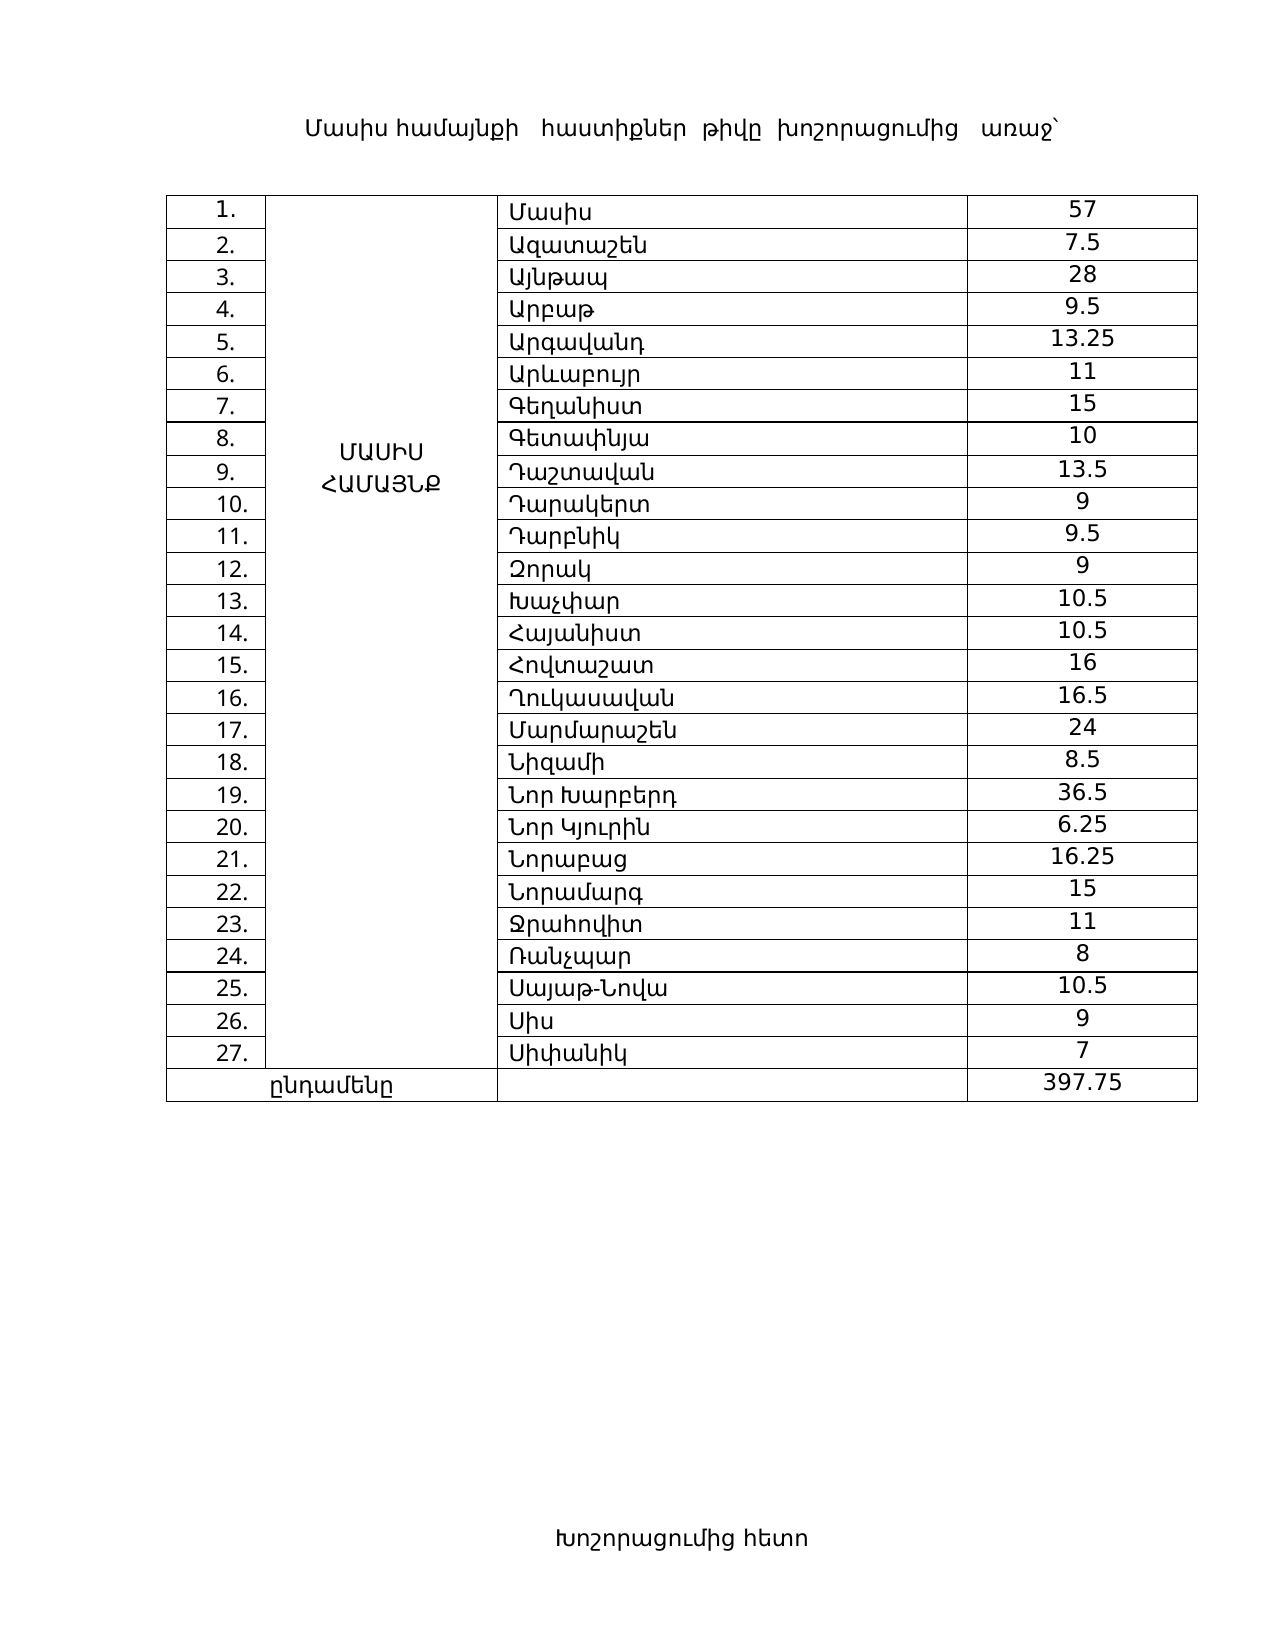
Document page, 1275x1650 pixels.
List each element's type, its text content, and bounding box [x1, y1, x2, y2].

table_cell 28 [968, 261, 1197, 292]
table_cell Հովտաշատ [498, 650, 967, 681]
table_cell 10.5 [968, 617, 1197, 648]
table_cell Դարբնիկ [498, 520, 967, 552]
table_cell 10.5 [968, 585, 1197, 616]
table_cell Գեղանիստ [498, 390, 967, 421]
table_cell [167, 585, 265, 616]
table_cell 8 [968, 940, 1197, 971]
table_cell [167, 358, 265, 389]
table_cell [167, 682, 265, 713]
table_cell Նոր Կյուրին [498, 811, 967, 842]
table_cell 8.5 [968, 746, 1197, 778]
table_cell Դաշտավան [498, 456, 967, 487]
table_cell [167, 1037, 265, 1068]
table_cell 10.5 [968, 973, 1197, 1004]
table_cell 15 [968, 390, 1197, 421]
table_cell Զորակ [498, 553, 967, 584]
table_cell Խաչփար [498, 585, 967, 616]
table_cell Ռանչպար [498, 940, 967, 971]
table_cell 9 [968, 488, 1197, 519]
table_cell [167, 940, 265, 971]
table_cell [167, 714, 265, 745]
table_cell 7.5 [968, 229, 1197, 260]
table_cell 36.5 [968, 779, 1197, 810]
table_cell Սիս [498, 1005, 967, 1036]
table_cell 13.25 [968, 326, 1197, 357]
table_cell 11 [968, 908, 1197, 939]
table_cell [167, 520, 265, 552]
table_cell 16.5 [968, 682, 1197, 713]
table_cell [167, 811, 265, 842]
table_cell Նորաբաց [498, 843, 967, 874]
table_cell 9.5 [968, 293, 1197, 324]
table_cell 16.25 [968, 843, 1197, 874]
table_cell [167, 650, 265, 681]
table_cell 10 [968, 423, 1197, 455]
table_cell 397.75 [968, 1069, 1197, 1101]
table_cell [167, 488, 265, 519]
table_cell Նիզամի [498, 746, 967, 778]
table_cell 6.25 [968, 811, 1197, 842]
table_cell [167, 973, 265, 1004]
table_cell Սիփանիկ [498, 1037, 967, 1068]
table_cell 9.5 [968, 520, 1197, 552]
table_cell 9 [968, 553, 1197, 584]
table_header 57 [968, 196, 1197, 228]
table_header [167, 196, 265, 228]
table_cell [498, 1069, 967, 1101]
table_cell [167, 456, 265, 487]
text Խոշորացումից հետո [177, 1525, 1186, 1552]
table_cell Մարմարաշեն [498, 714, 967, 745]
text Մասիս համայնքի հաստիքներ թիվը խոշորացումից առաջ՝ [177, 115, 1186, 142]
table_cell Ղուկասավան [498, 682, 967, 713]
table_cell Այնթապ [498, 261, 967, 292]
table_cell Արևաբույր [498, 358, 967, 389]
table_cell Նոր Խարբերդ [498, 779, 967, 810]
table_cell Նորամարգ [498, 876, 967, 907]
table_cell Գետափնյա [498, 423, 967, 455]
table_cell Ջրահովիտ [498, 908, 967, 939]
table_cell Արգավանդ [498, 326, 967, 357]
table_cell [167, 843, 265, 874]
table_cell [167, 229, 265, 260]
table_header Մասիս [498, 196, 967, 228]
table_cell [167, 390, 265, 421]
table_cell Արբաթ [498, 293, 967, 324]
table_cell [167, 261, 265, 292]
table_cell 16 [968, 650, 1197, 681]
table_cell Հայանիստ [498, 617, 967, 648]
table_cell Սայաթ-Նովա [498, 973, 967, 1004]
table_cell 7 [968, 1037, 1197, 1068]
table_cell [167, 746, 265, 778]
table_cell [167, 293, 265, 324]
table_cell [167, 1005, 265, 1036]
table_cell [167, 908, 265, 939]
table_cell [167, 423, 265, 455]
table_cell Դարակերտ [498, 488, 967, 519]
table_cell Ազատաշեն [498, 229, 967, 260]
table_cell [167, 553, 265, 584]
table_cell [167, 326, 265, 357]
table_cell 11 [968, 358, 1197, 389]
table_cell [167, 876, 265, 907]
table_cell ընդամենը [167, 1069, 497, 1101]
table_header ՄԱՍԻՍ ՀԱՄԱՅՆՔ [266, 196, 497, 1068]
table_cell 9 [968, 1005, 1197, 1036]
table_cell 13.5 [968, 456, 1197, 487]
table_cell [167, 779, 265, 810]
table_cell [167, 617, 265, 648]
table_cell 15 [968, 876, 1197, 907]
table_cell 24 [968, 714, 1197, 745]
